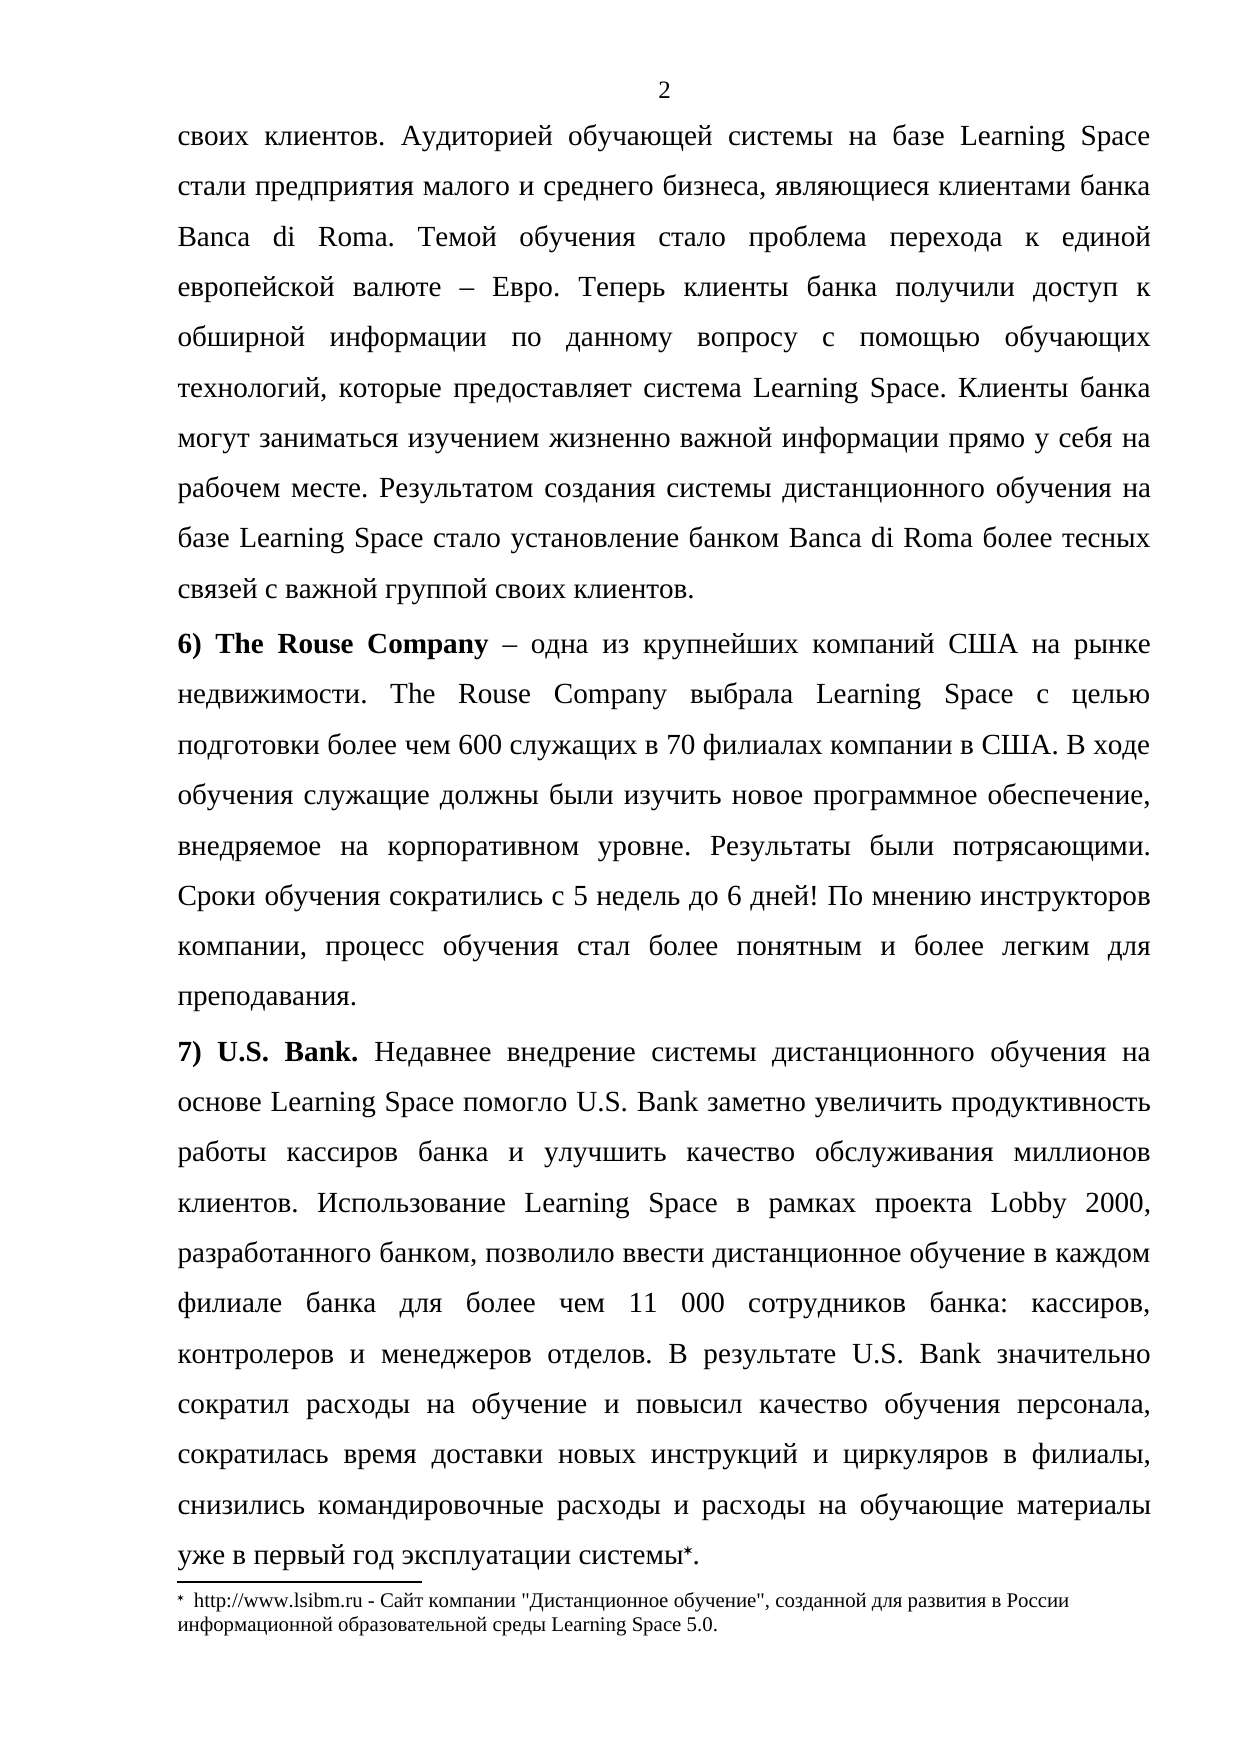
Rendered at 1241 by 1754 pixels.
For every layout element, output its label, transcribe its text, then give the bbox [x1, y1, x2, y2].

text 7) U.S. Bank. Недавнее внедрение системы дистанционного обучения на основе Learning Space помогло U.S. Bank заметно увеличить продуктивность работы кассиров банка и улучшить качество обслуживания миллионов клиентов. Использование Learning Space в рамках проекта Lobby 2000, разработанного банком, позволило ввести дистанционное обучение в каждом филиале банка для более чем 11 000 сотрудников банка: кассиров, контролеров и менеджеров отделов. В результате U.S. Bank значительно сократил расходы на обучение и повысил качество обучения персонала, сократилась время доставки новых инструкций и циркуляров в филиалы, снизились командировочные расходы и расходы на обучающие материалы уже в первый год эксплуатации системы. [177, 1034, 1152, 1571]
text 6) The Rouse Company – одна из крупнейших компаний США на рынке недвижимости. The Rouse Company выбрала Learning Space с целью подготовки более чем 600 служащих в 70 филиалах компании в США. В ходе обучения служащие должны были изучить новое программное обеспечение, внедряемое на корпоративном уровне. Результаты были потрясающими. Сроки обучения сократились с 5 недель до 6 дней! По мнению инструкторов компании, процесс обучения стал более понятным и более легким для преподавания. [177, 626, 1152, 1012]
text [177, 118, 1152, 604]
